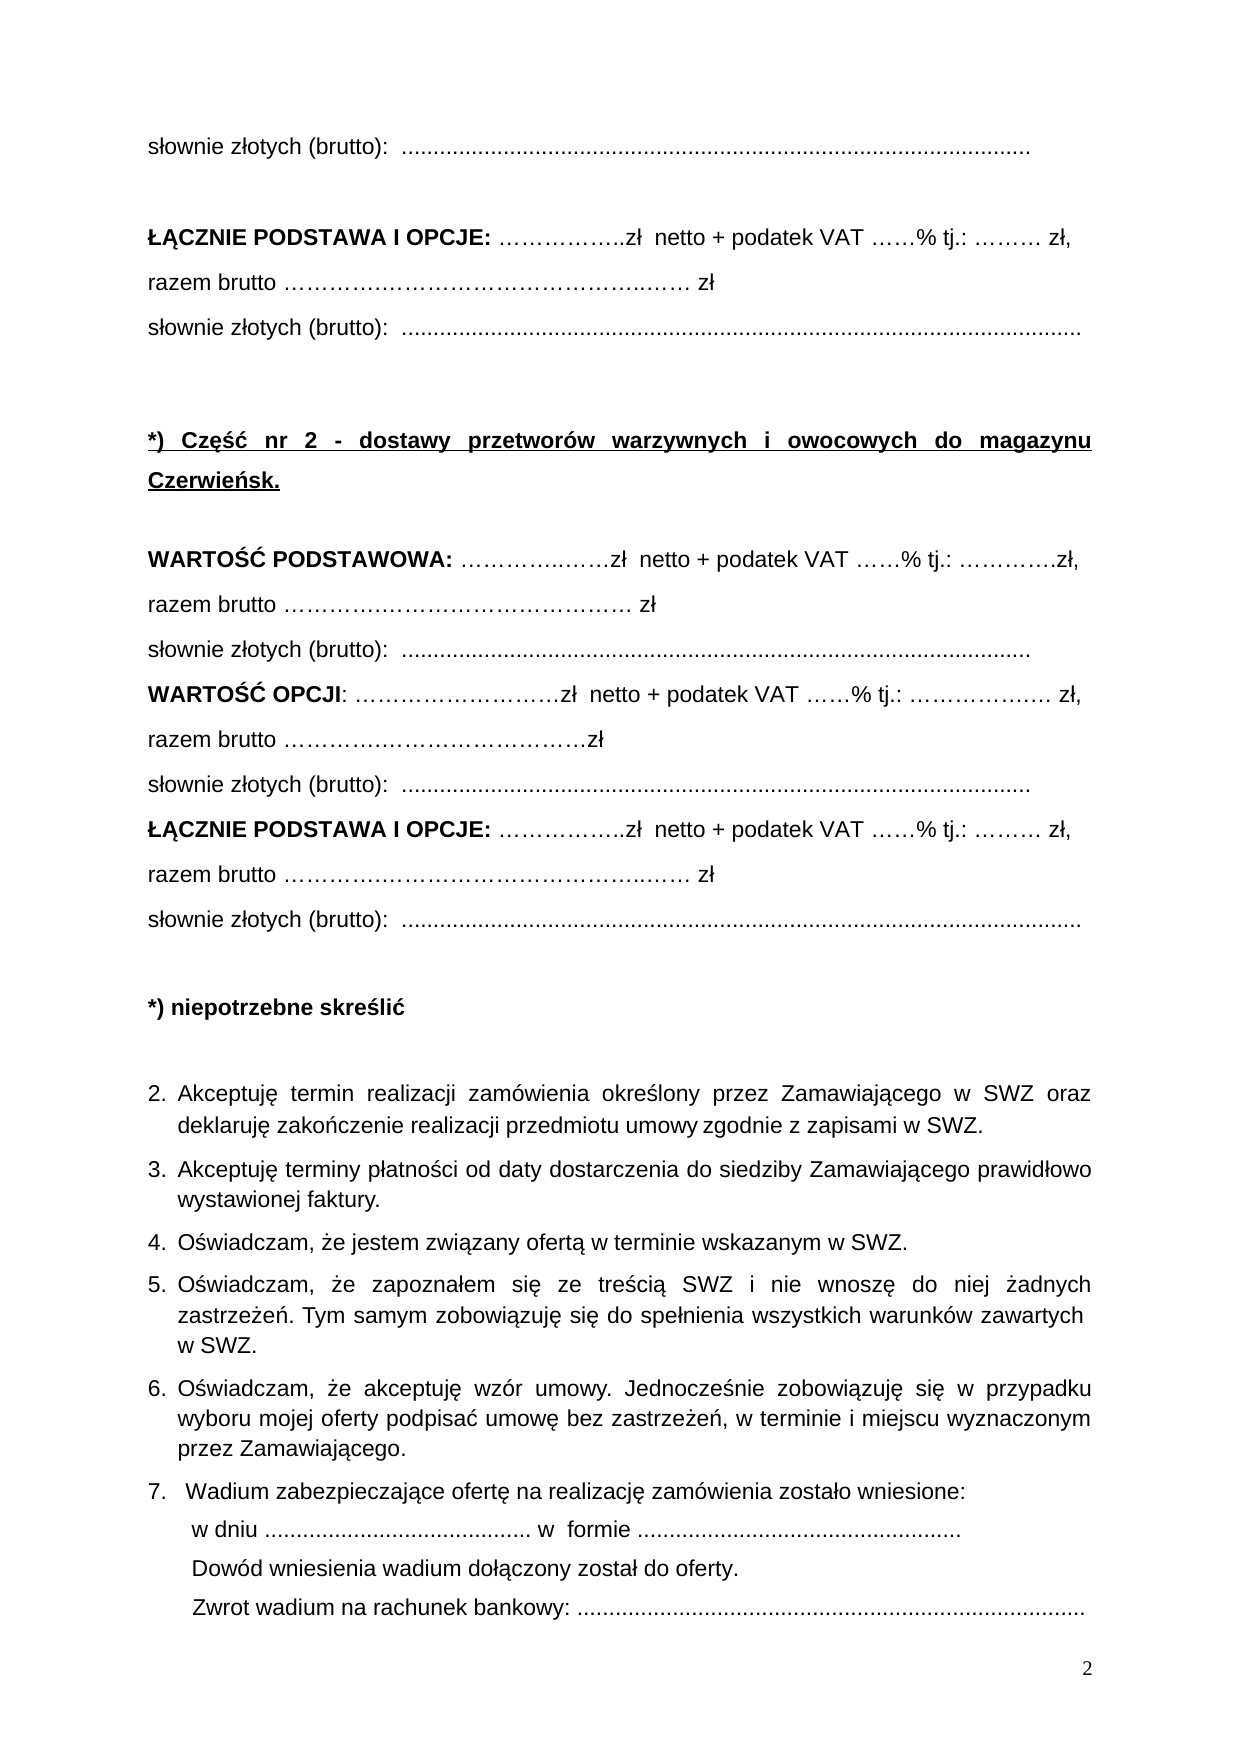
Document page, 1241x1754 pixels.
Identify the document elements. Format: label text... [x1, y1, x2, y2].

text razem brutto ………….……………………………..…… zł [148, 861, 1092, 888]
text w dniu .......................................... w formie ................................................... [185, 1516, 1092, 1543]
text *) Część nr 2 - dostawy przetworów warzywnych i owocowych do magazynu Czerwieńsk. [148, 427, 1092, 450]
text *) Część nr 2 - dostawy przetworów warzywnych i owocowych do magazynu Czerwieńsk. [148, 451, 1092, 493]
text *) niepotrzebne skreślić [148, 994, 1092, 1021]
text Zwrot wadium na rachunek bankowy: ................................................................................ [192, 1594, 1092, 1621]
text słownie złotych (brutto): ................................................................................................... [148, 636, 1092, 662]
text WARTOŚĆ PODSTAWOWA: …………..……zł netto + podatek VAT ……% tj.: ………….zł, [148, 546, 1092, 572]
text razem brutto ………….…………………………… zł [148, 591, 1092, 617]
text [148, 133, 1092, 160]
list Oświadczam, że akceptuję wzór umowy. Jednocześnie zobowiązuję się w przypadku wyboru mojej oferty podpisać umowę bez zastrzeżeń, w terminie i miejscu wyznaczonym przez Zamawiającego. [148, 1374, 1092, 1461]
text WARTOŚĆ OPCJI: ………………………zł netto + podatek VAT ……% tj.: …………….… zł, [148, 681, 1092, 707]
text ŁĄCZNIE PODSTAWA I OPCJE: ……………..zł netto + podatek VAT ……% tj.: ……… zł, [148, 223, 1092, 250]
text razem brutto ………….………………………zł [148, 726, 1092, 752]
text słownie złotych (brutto): ........................................................................................................... [148, 314, 1092, 340]
list Wadium zabezpieczające ofertę na realizację zamówienia zostało wniesione: [148, 1478, 1092, 1504]
list Oświadczam, że zapoznałem się ze treścią SWZ i nie wnoszę do niej żadnych zastrzeżeń. Tym samym zobowiązuję się do spełnienia wszystkich warunków zawartych w SWZ. [148, 1271, 1092, 1358]
text słownie złotych (brutto): ........................................................................................................... [148, 906, 1092, 933]
text słownie złotych (brutto): ................................................................................................... [148, 771, 1092, 797]
list Akceptuję termin realizacji zamówienia określony przez Zamawiającego w SWZ oraz deklaruję zakończenie realizacji przedmiotu umowy zgodnie z zapisami w SWZ. [148, 1079, 1092, 1139]
list Oświadczam, że jestem związany ofertą w terminie wskazanym w SWZ. [148, 1229, 1092, 1255]
text razem brutto ………….……………………………..…… zł [148, 269, 1092, 295]
list Akceptuję terminy płatności od daty dostarczenia do siedziby Zamawiającego prawidłowo wystawionej faktury. [148, 1156, 1092, 1212]
text ŁĄCZNIE PODSTAWA I OPCJE: ……………..zł netto + podatek VAT ……% tj.: ……… zł, [148, 816, 1092, 842]
text Dowód wniesienia wadium dołączony został do oferty. [185, 1555, 1092, 1582]
